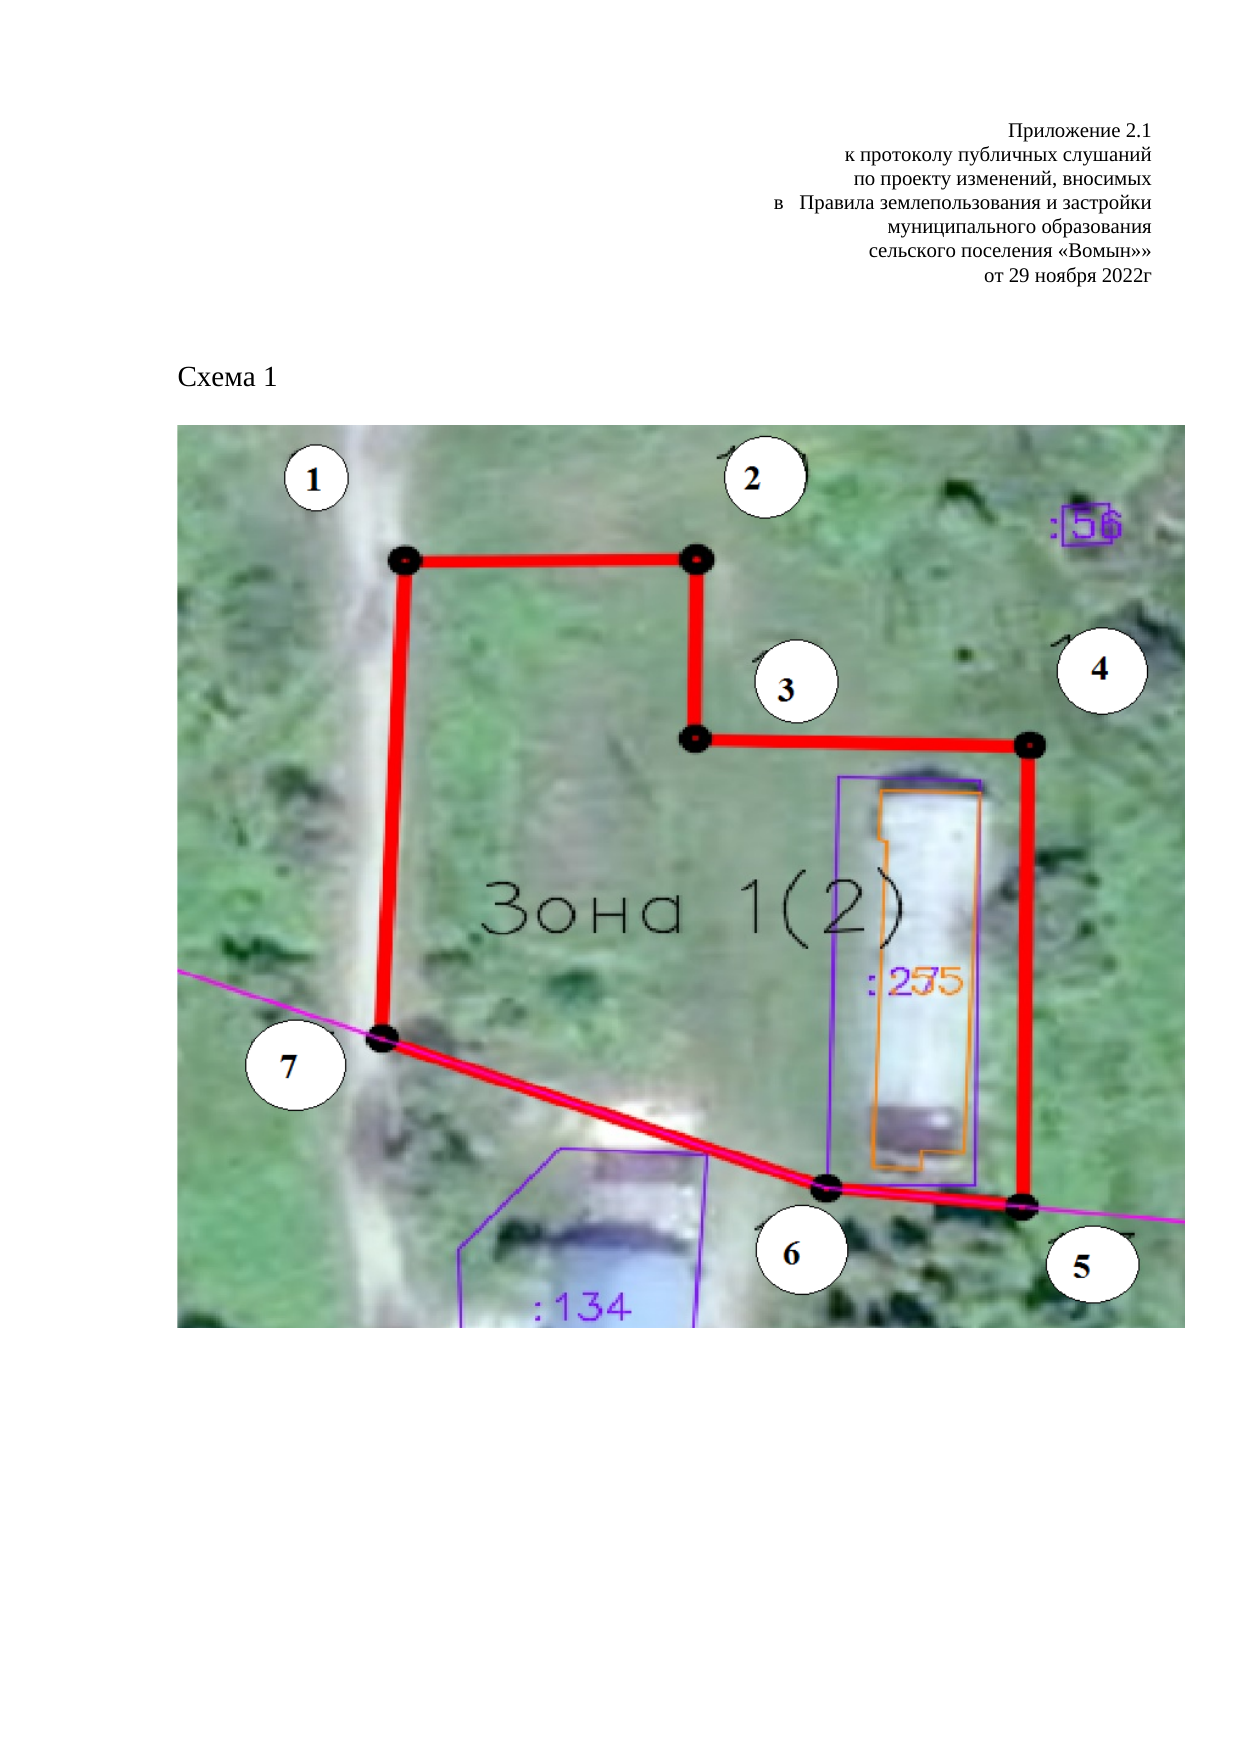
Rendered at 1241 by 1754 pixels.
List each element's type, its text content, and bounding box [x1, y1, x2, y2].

text в Правила землепользования и застройки [177, 190, 1152, 214]
text Приложение 2.1 [177, 118, 1152, 142]
text по проекту изменений, вносимых [177, 166, 1152, 190]
text сельского поселения «Вомын»» [177, 238, 1152, 262]
text муниципального образования [177, 214, 1152, 238]
text от 29 ноября 2022г [177, 262, 1152, 287]
text Схема 1 [177, 359, 1152, 392]
text к протоколу публичных слушаний [177, 142, 1152, 166]
picture [177, 425, 1185, 1328]
